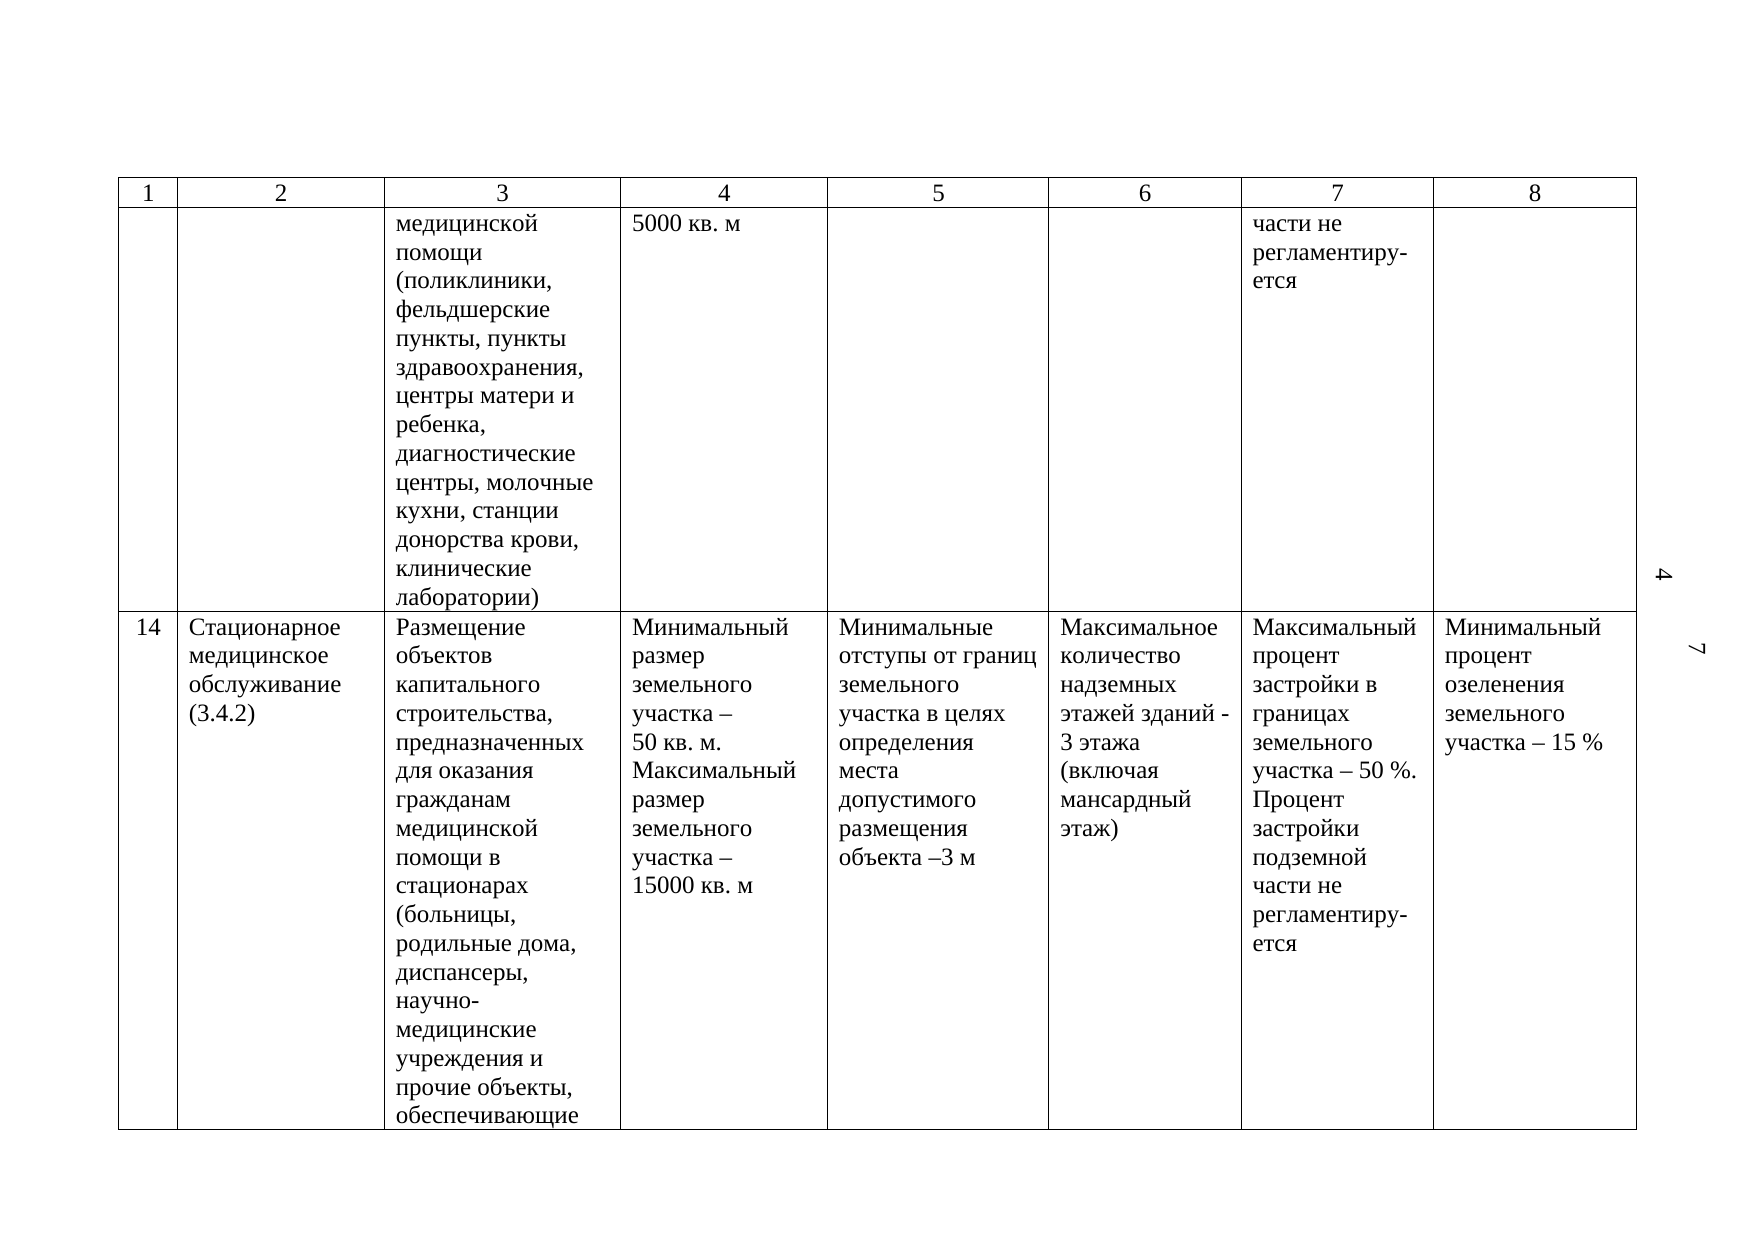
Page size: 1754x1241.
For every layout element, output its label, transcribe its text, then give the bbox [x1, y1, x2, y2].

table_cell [1242, 208, 1433, 611]
table_header 2 [178, 178, 384, 207]
table_header 5 [828, 178, 1048, 207]
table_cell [1049, 612, 1241, 1129]
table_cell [1049, 208, 1241, 611]
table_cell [1242, 612, 1433, 1129]
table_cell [828, 208, 1048, 611]
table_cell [828, 612, 1048, 1129]
table_header 7 [1242, 178, 1433, 207]
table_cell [178, 612, 384, 1129]
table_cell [178, 208, 384, 611]
table_header 3 [385, 178, 620, 207]
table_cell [1434, 612, 1636, 1129]
table_header 6 [1049, 178, 1241, 207]
table_header 8 [1434, 178, 1636, 207]
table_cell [621, 208, 827, 611]
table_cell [385, 612, 620, 1129]
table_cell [1434, 208, 1636, 611]
table_header 4 [621, 178, 827, 207]
table_cell 13 [119, 208, 177, 611]
table_cell 14 [119, 612, 177, 1129]
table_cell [621, 612, 827, 1129]
table_header 1 [119, 178, 177, 207]
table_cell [385, 208, 620, 611]
